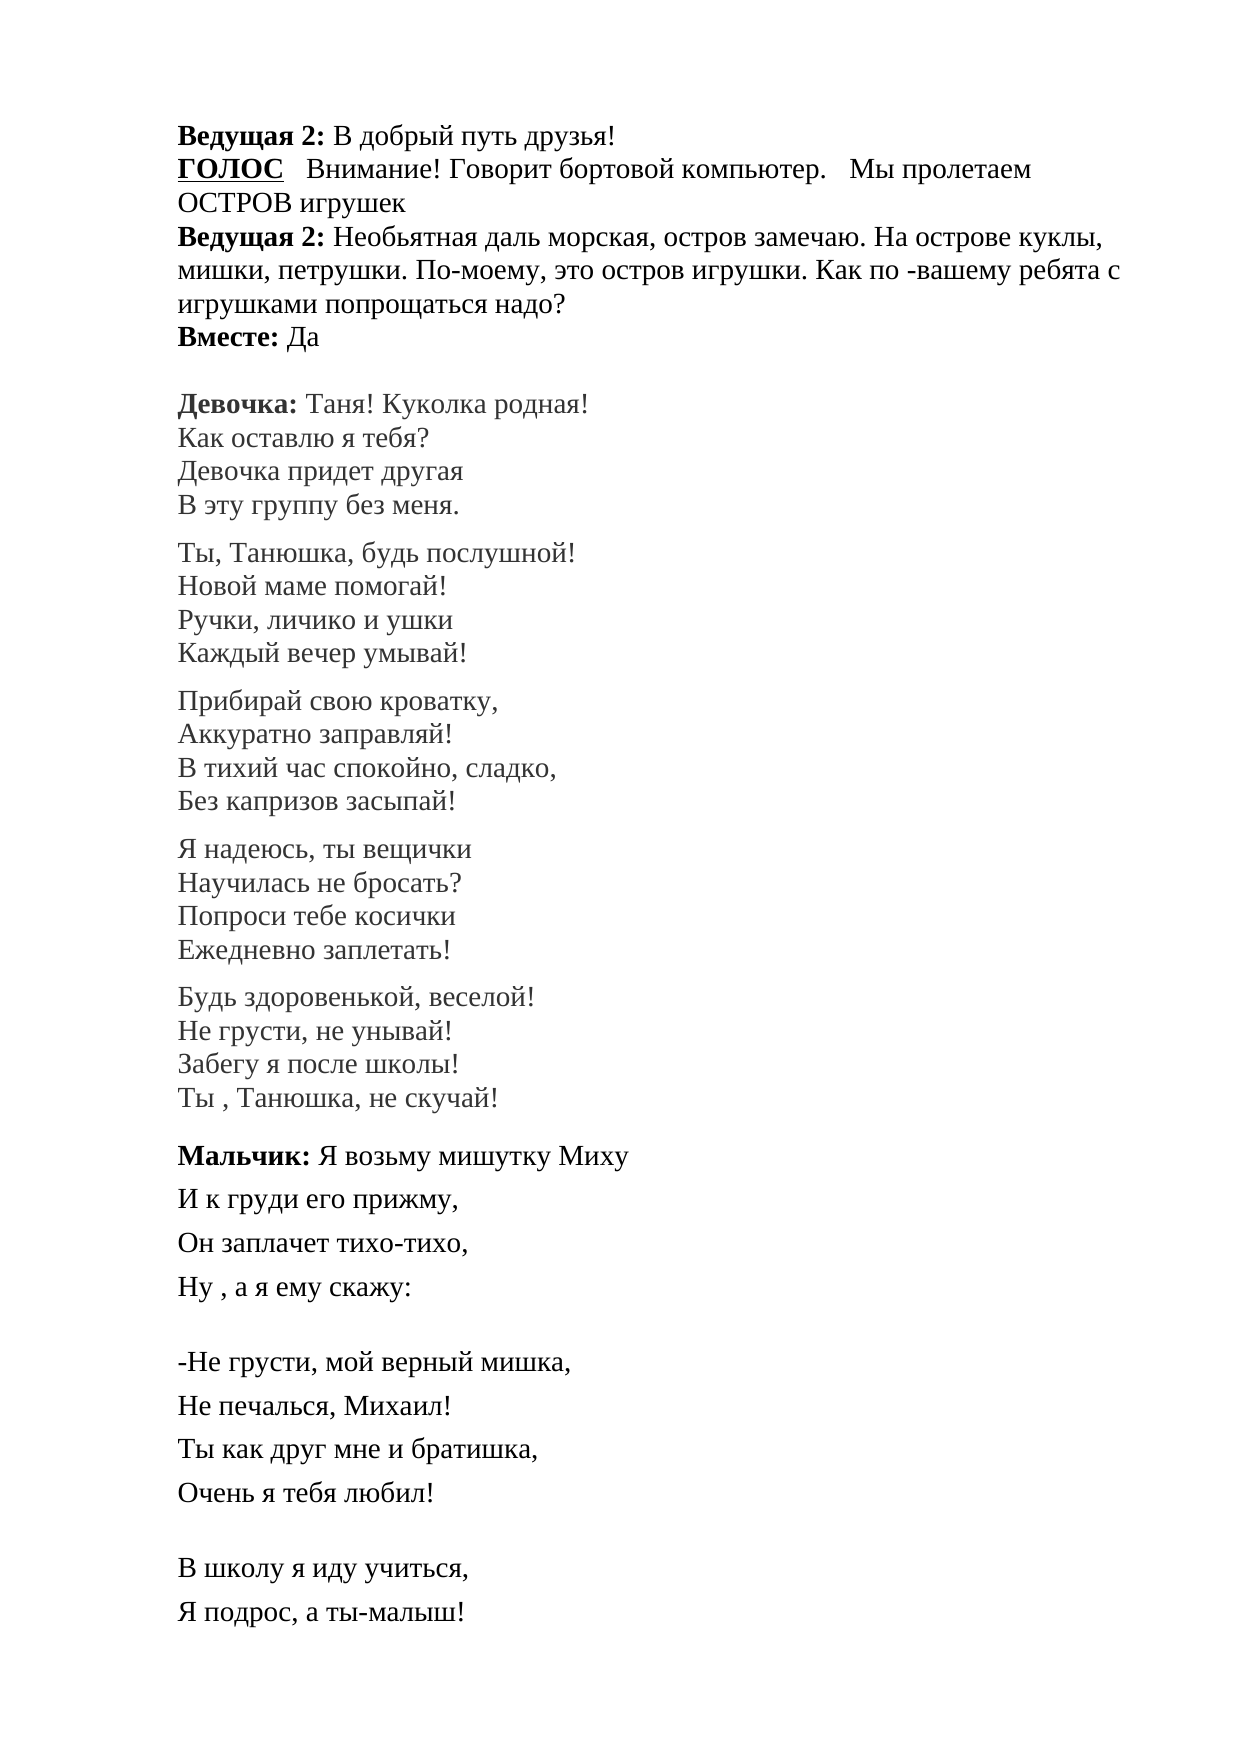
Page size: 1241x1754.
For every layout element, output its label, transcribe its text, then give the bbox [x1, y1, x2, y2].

text ГОЛОС Внимание! Говорит бортовой компьютер. Мы пролетаем [177, 152, 1152, 185]
text Ведущая 2: Необьятная даль морская, остров замечаю. На острове куклы, мишки, петрушки. По-моему, это остров игрушки. Как по -вашему ребята с игрушками попрощаться надо? [177, 219, 1152, 319]
text -Не грусти, мой верный мишка, Не печалься, Михаил! Ты как друг мне и братишка, Очень я тебя любил! [177, 1334, 1152, 1509]
text Ты, Танюшка, будь послушной! Новой маме помогай! Ручки, личико и ушки Каждый вечер умывай! [177, 535, 1152, 669]
text Прибирай свою кроватку, Аккуратно заправляй! В тихий час спокойно, сладко, Без капризов засыпай! [177, 683, 1152, 817]
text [177, 1540, 1152, 1628]
text Девочка: Таня! Куколка родная! Как оставлю я тебя? Девочка придет другая В эту группу без меня. [177, 386, 1152, 521]
text Вместе: Да [177, 319, 1152, 353]
text Мальчик: Я возьму мишутку Миху И к груди его прижму, Он заплачет тихо-тихо, Ну , а я ему скажу: [177, 1128, 1152, 1303]
text Ведущая 2: В добрый путь друзья! [177, 118, 1152, 152]
text Будь здоровенькой, веселой! Не грусти, не унывай! Забегу я после школы! Ты , Танюшка, не скучай! [177, 979, 1152, 1113]
text Я надеюсь, ты вещички Научилась не бросать? Попроси тебе косички Ежедневно заплетать! [177, 831, 1152, 965]
text ОСТРОВ игрушек [177, 185, 1152, 219]
